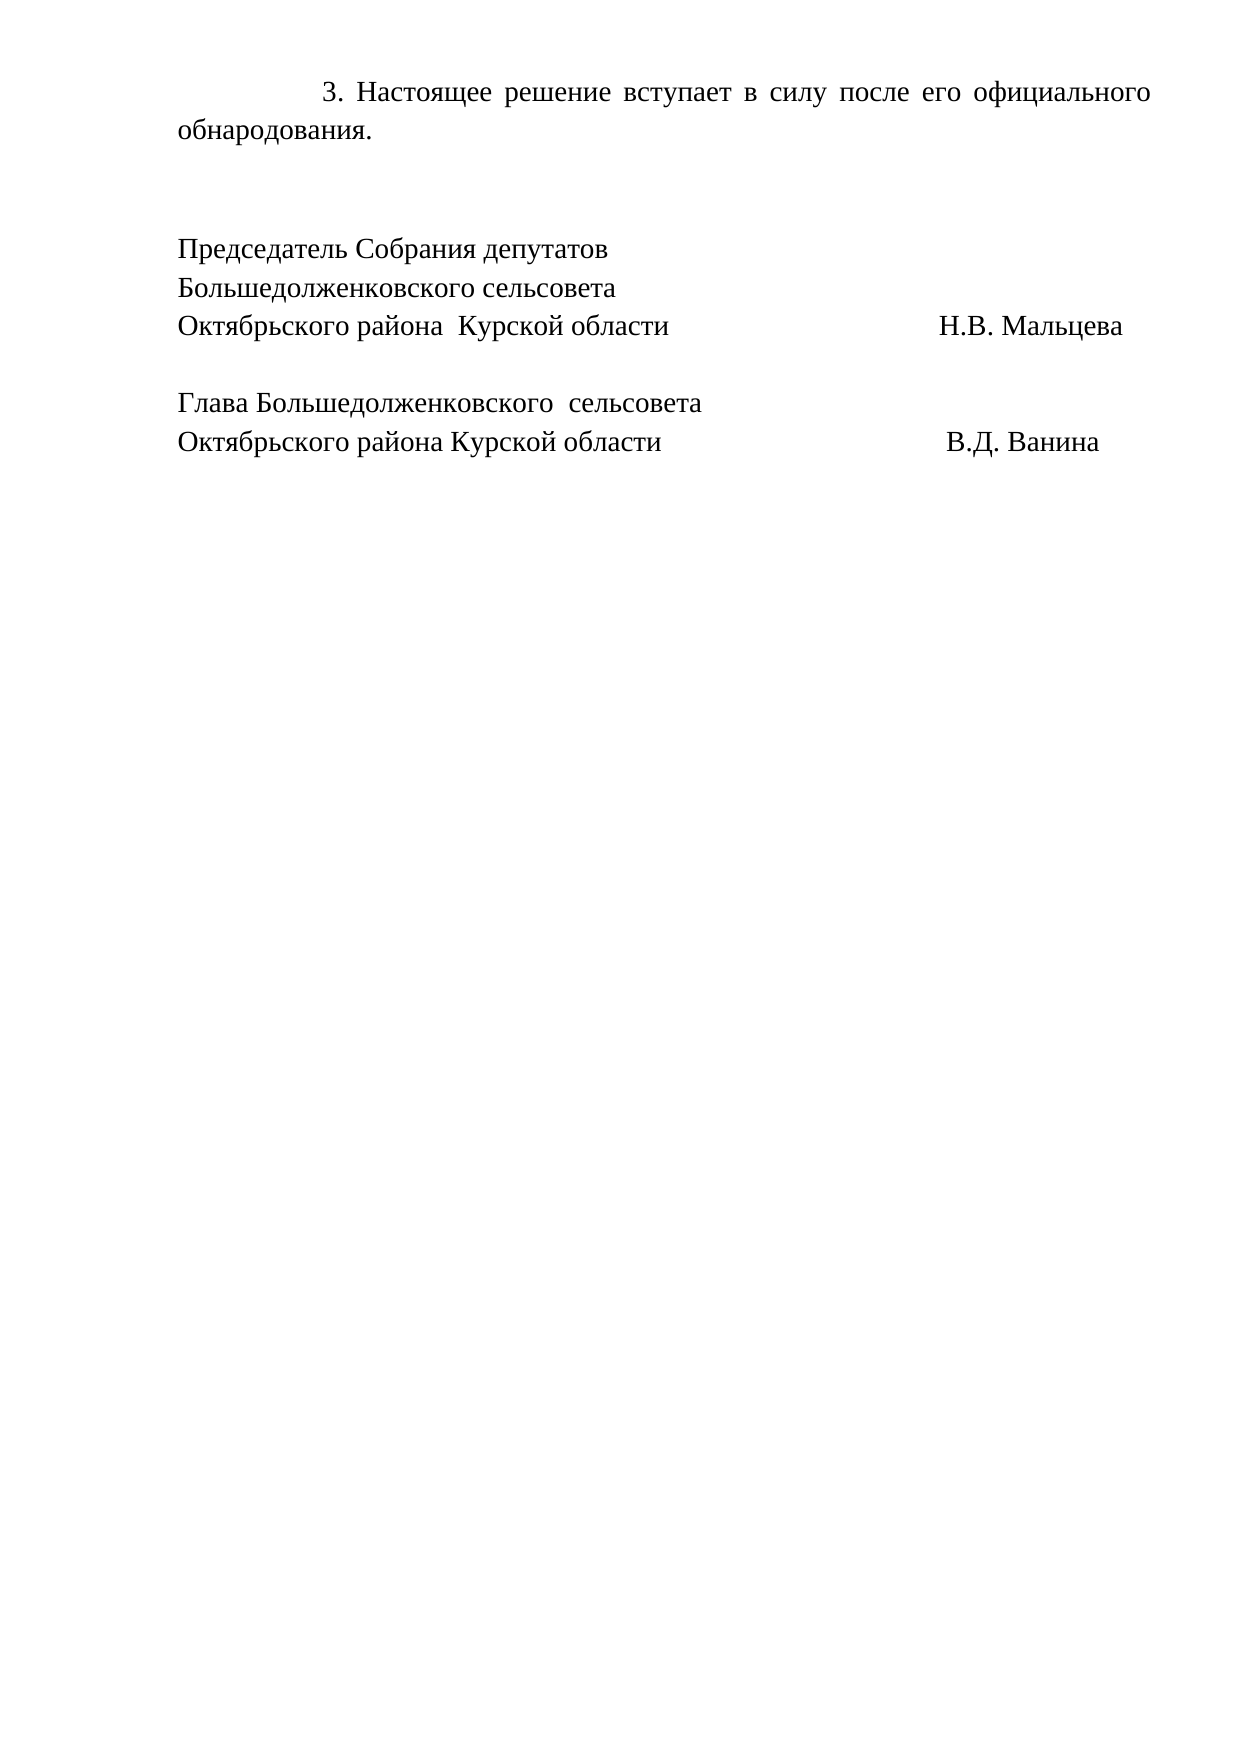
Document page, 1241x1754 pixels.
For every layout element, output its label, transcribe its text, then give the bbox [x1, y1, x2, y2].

text Председатель Собрания депутатов [177, 231, 1152, 265]
text Октябрьского района Курской области Н.В. Мальцева [177, 308, 1152, 342]
text 3. Настоящее решение вступает в силу после его официального обнародования. [177, 74, 1152, 146]
text Глава Большедолженковского сельсовета [177, 385, 1152, 419]
text Октябрьского района Курской области В.Д. Ванина [177, 424, 1152, 457]
text Большедолженковского сельсовета [177, 270, 1152, 303]
